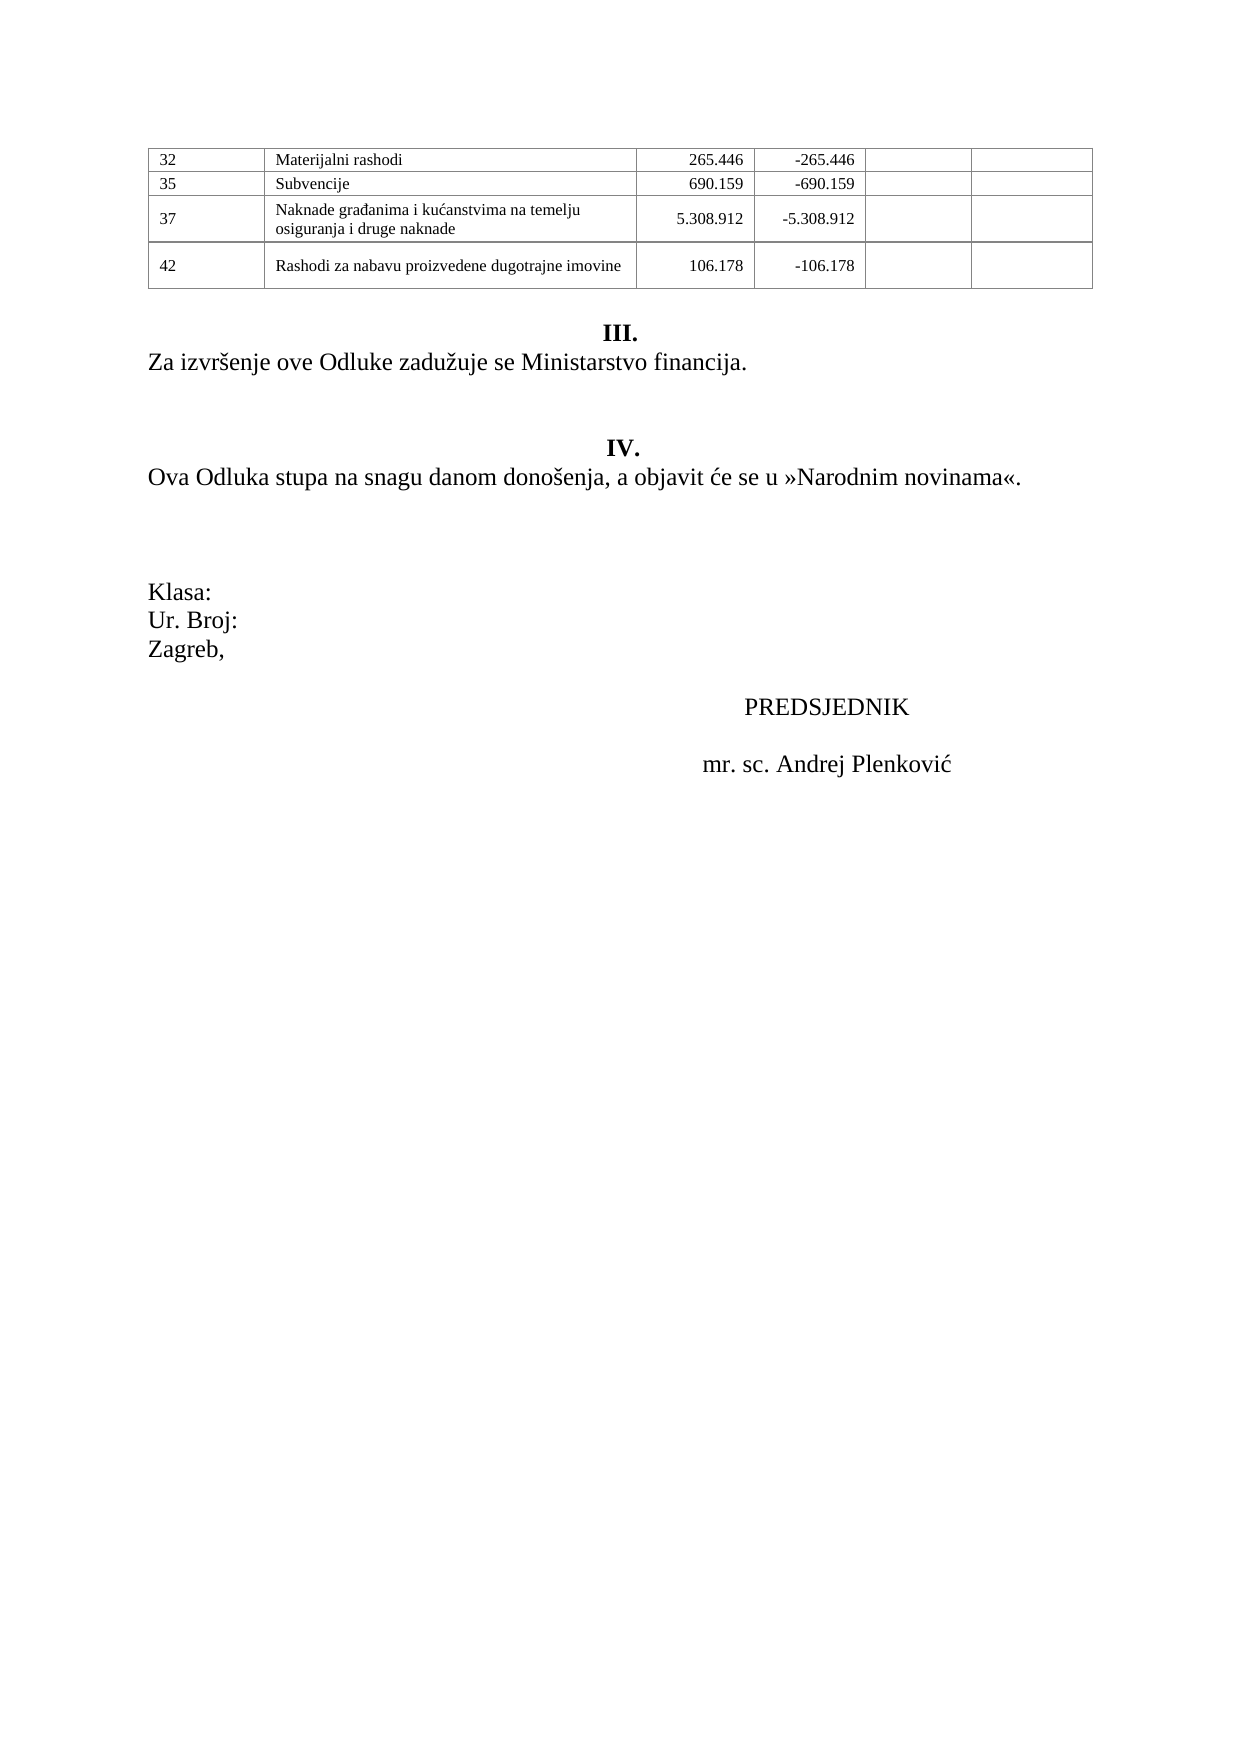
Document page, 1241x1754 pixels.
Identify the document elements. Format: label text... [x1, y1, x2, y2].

table_cell 42 [149, 243, 264, 288]
table_cell Naknade građanima i kućanstvima na temelju osiguranja i druge naknade [265, 196, 636, 241]
table_cell -690.159 [755, 172, 865, 194]
table_cell [972, 149, 1092, 171]
table_cell [972, 196, 1092, 241]
table_cell -265.446 [755, 149, 865, 171]
table_cell Rashodi za nabavu proizvedene dugotrajne imovine [265, 243, 636, 288]
table_cell 690.159 [637, 172, 754, 194]
text Ova Odluka stupa na snagu danom donošenja, a objavit će se u »Narodnim novinama«. [148, 462, 1093, 491]
table_cell -106.178 [755, 243, 865, 288]
table_cell Subvencije [265, 172, 636, 194]
table_cell 35 [149, 172, 264, 194]
table_cell [972, 172, 1092, 194]
table_cell 5.308.912 [637, 196, 754, 241]
table_cell [866, 243, 971, 288]
text Zagreb, [148, 634, 1093, 663]
table_cell 265.446 [637, 149, 754, 171]
table_cell [866, 172, 971, 194]
text IV. [148, 433, 1093, 462]
text III. [148, 318, 1093, 347]
text Ur. Broj: [148, 606, 1093, 634]
table_cell Materijalni rashodi [265, 149, 636, 171]
table_cell 106.178 [637, 243, 754, 288]
table_cell [866, 196, 971, 241]
text PREDSJEDNIK [561, 692, 1093, 721]
text mr. sc. Andrej Plenković [561, 749, 1093, 778]
table_cell 32 [149, 149, 264, 171]
table_cell 37 [149, 196, 264, 241]
table_cell [972, 243, 1092, 288]
table_cell [866, 149, 971, 171]
text Za izvršenje ove Odluke zadužuje se Ministarstvo financija. [148, 347, 1093, 376]
table_cell -5.308.912 [755, 196, 865, 241]
text Klasa: [148, 577, 1093, 606]
